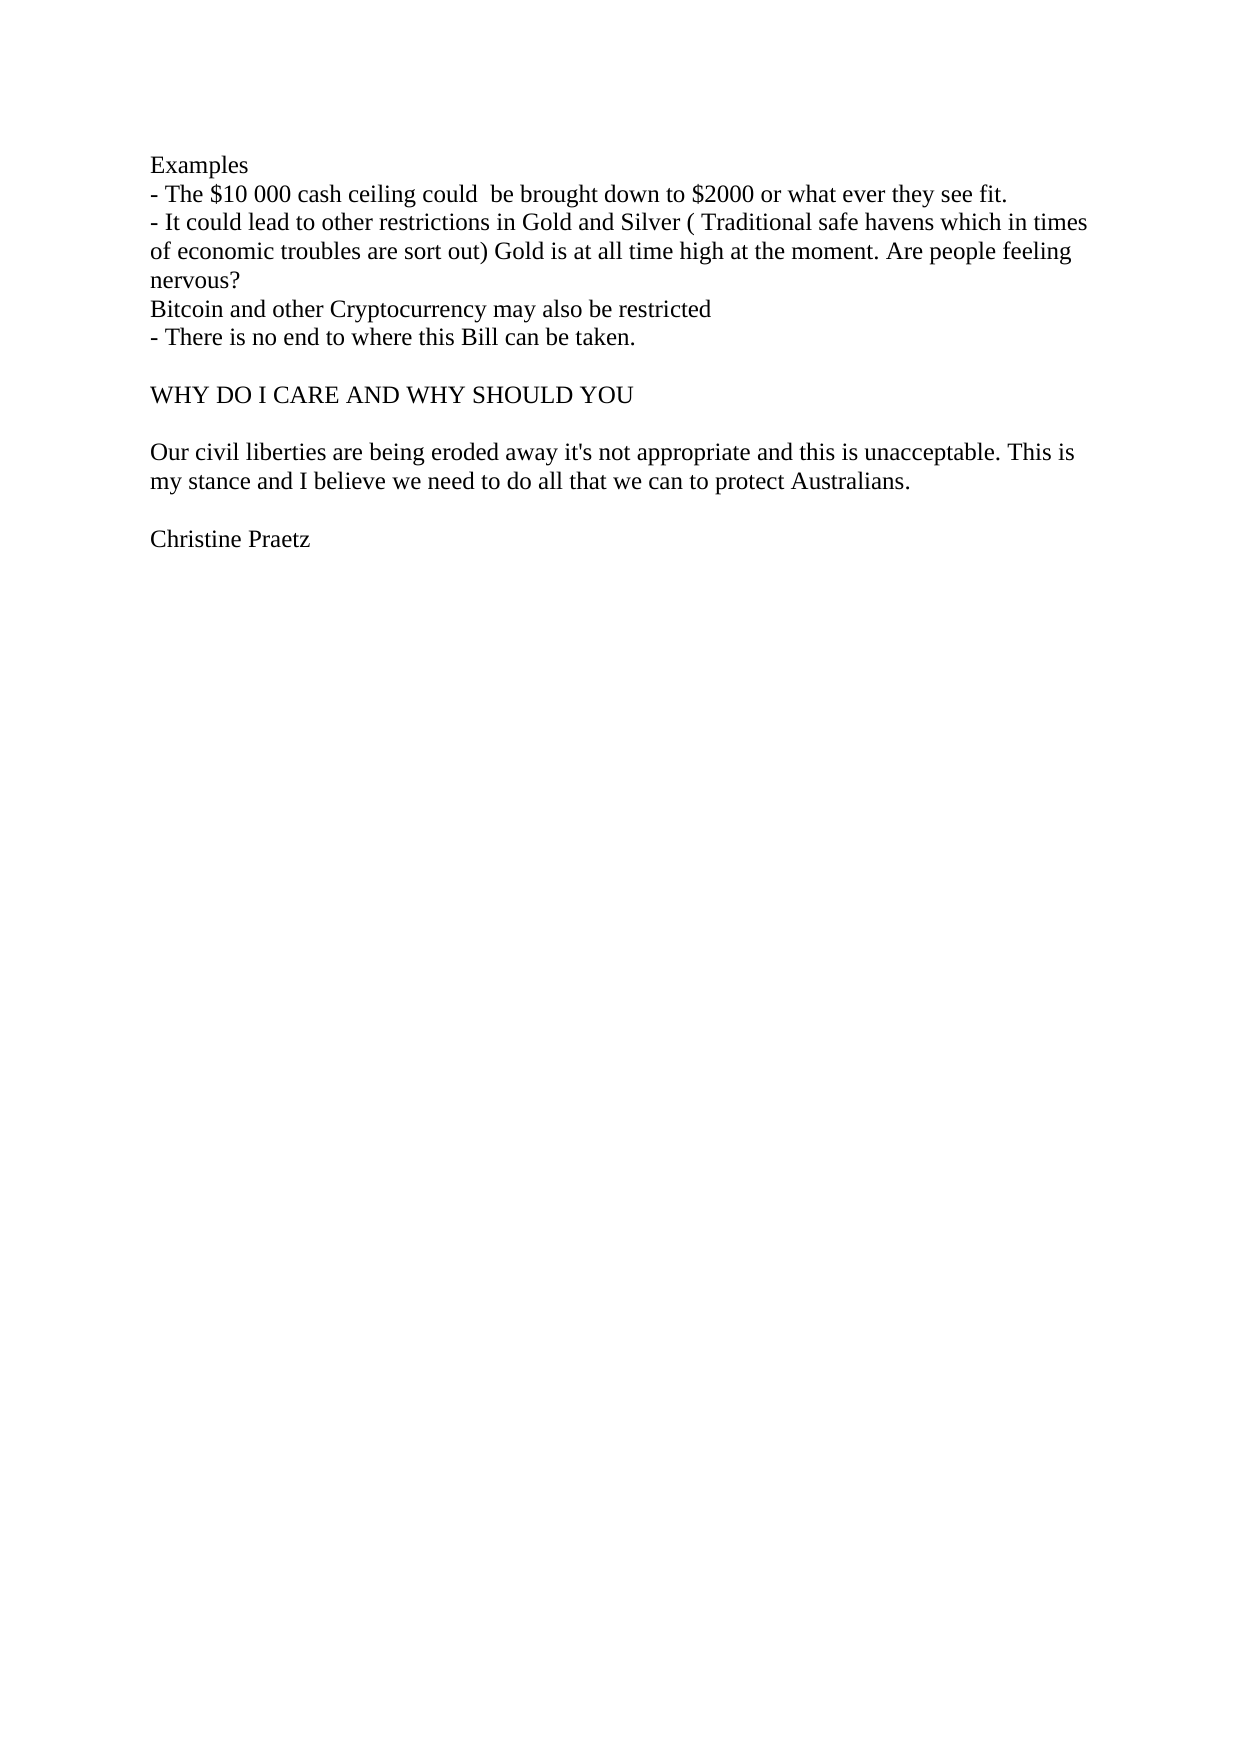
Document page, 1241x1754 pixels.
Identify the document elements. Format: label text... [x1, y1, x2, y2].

text - There is no end to where this Bill can be taken. [150, 322, 1090, 351]
text Christine Praetz [150, 524, 1090, 552]
text WHY DO I CARE AND WHY SHOULD YOU [150, 380, 1090, 409]
text Examples [150, 150, 1090, 179]
text - It could lead to other restrictions in Gold and Silver ( Traditional safe havens which in times of economic troubles are sort out) Gold is at all time high at the moment. Are people feeling nervous? [150, 207, 1090, 294]
text Our civil liberties are being eroded away it's not appropriate and this is unacceptable. This is my stance and I believe we need to do all that we can to protect Australians. [150, 437, 1090, 495]
text - The $10 000 cash ceiling could be brought down to $2000 or what ever they see fit. [150, 179, 1090, 207]
text Bitcoin and other Cryptocurrency may also be restricted [150, 294, 1090, 322]
